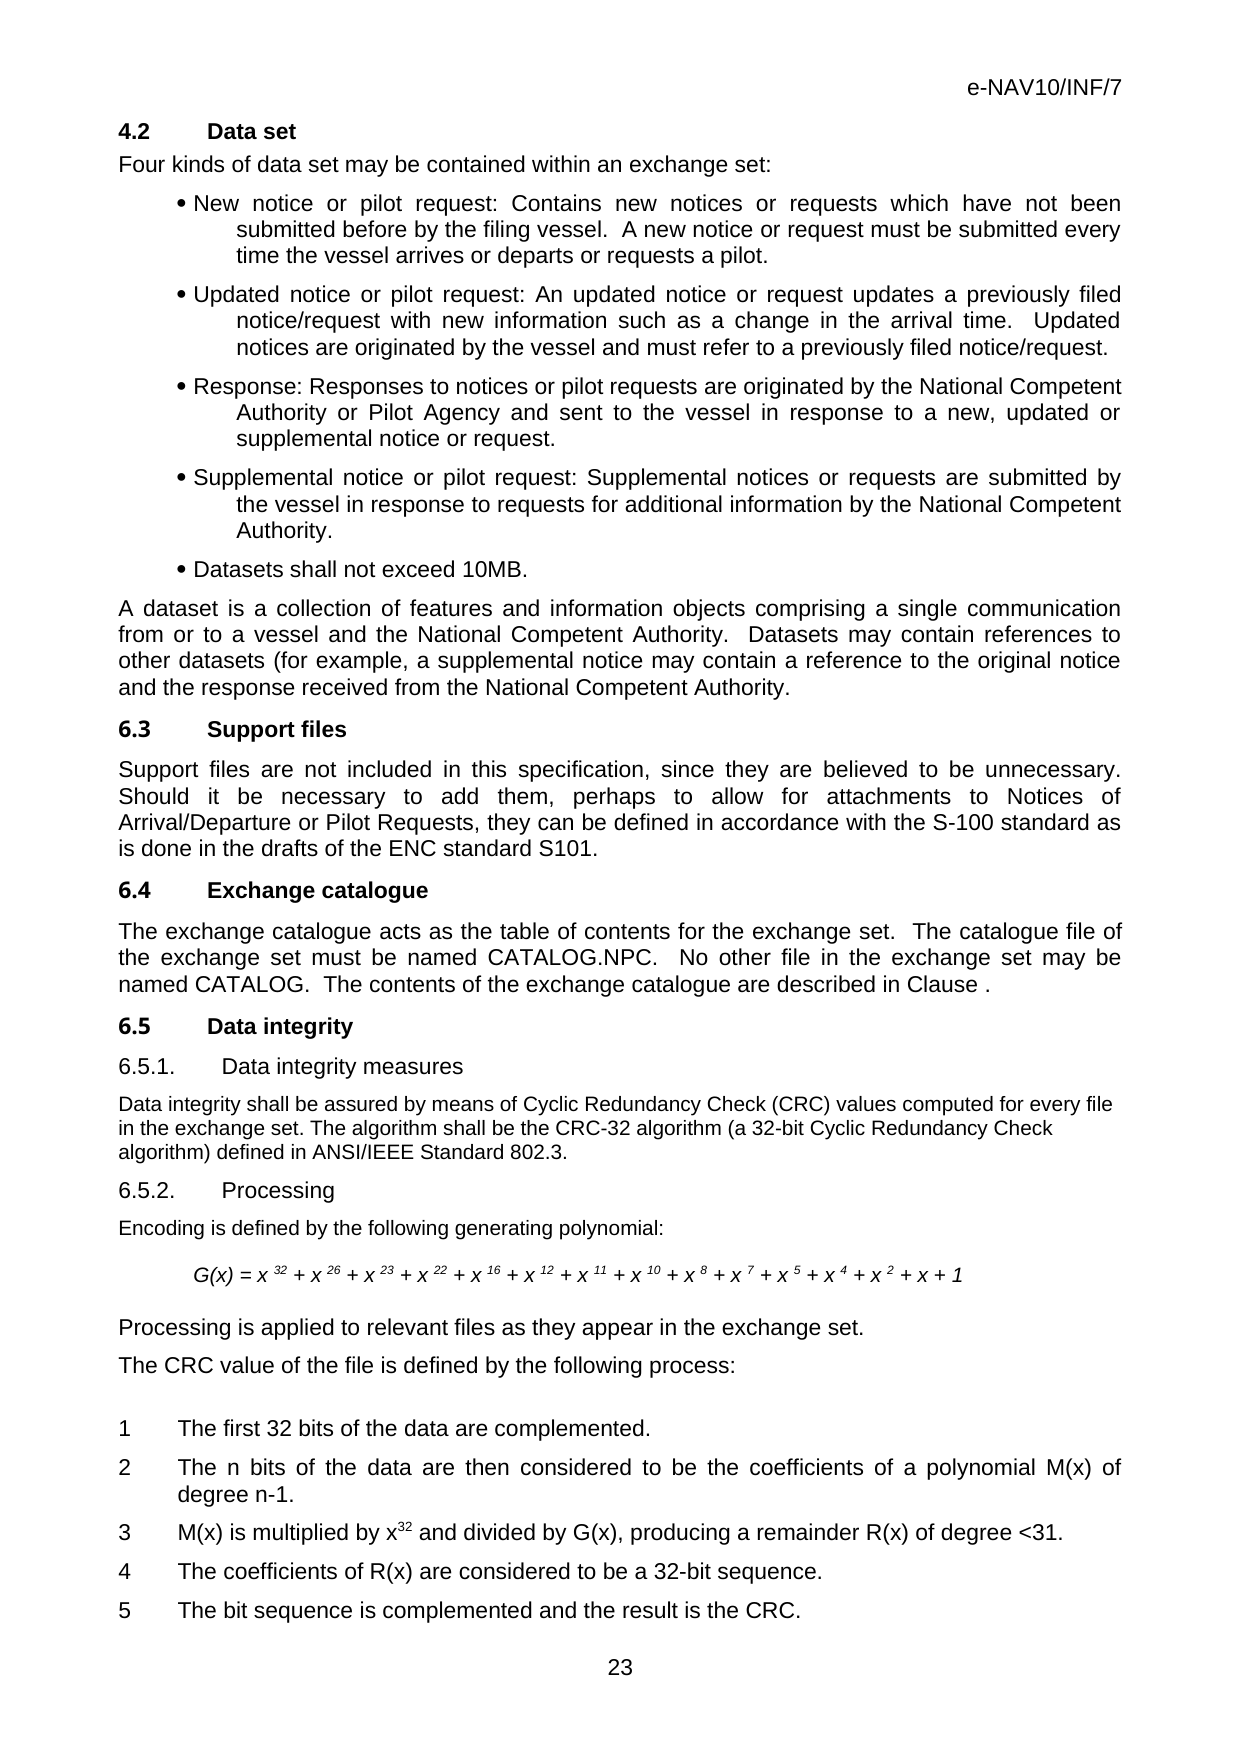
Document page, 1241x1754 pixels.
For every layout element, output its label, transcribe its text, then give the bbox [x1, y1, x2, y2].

text Supplemental notice or pilot request: Supplemental notices or requests are submitted by the vessel in response to requests for additional information by the National Competent Authority. [177, 464, 1122, 543]
text Processing is applied to relevant files as they appear in the exchange set. [118, 1314, 1122, 1340]
text A dataset is a collection of features and information objects comprising a single communication from or to a vessel and the National Competent Authority. Datasets may contain references to other datasets (for example, a supplemental notice may contain a reference to the original notice and the response received from the National Competent Authority. [118, 595, 1122, 700]
text Encoding is defined by the following generating polynomial: [118, 1215, 1122, 1239]
subtitle Exchange catalogue [118, 874, 1122, 906]
text Data integrity shall be assured by means of Cyclic Redundancy Check (CRC) values computed for every file in the exchange set. The algorithm shall be the CRC-32 algorithm (a 32-bit Cyclic Redundancy Check algorithm) defined in ANSI/IEEE Standard 802.3. [118, 1092, 1122, 1164]
text Updated notice or pilot request: An updated notice or request updates a previously filed notice/request with new information such as a change in the arrival time. Updated notices are originated by the vessel and must refer to a previously filed notice/request. [177, 281, 1122, 360]
list The first 32 bits of the data are complemented. [118, 1415, 1122, 1442]
text New notice or pilot request: Contains new notices or requests which have not been submitted before by the filing vessel. A new notice or request must be submitted every time the vessel arrives or departs or requests a pilot. [177, 189, 1122, 269]
subtitle Processing [118, 1177, 1122, 1203]
text The exchange catalogue acts as the table of contents for the exchange set. The catalogue file of the exchange set must be named CATALOG.NPC. No other file in the exchange set may be named CATALOG. The contents of the exchange catalogue are described in Clause 7.3. [118, 918, 1122, 997]
list The coefficients of R(x) are considered to be a 32-bit sequence. [118, 1558, 1122, 1584]
list The n bits of the data are then considered to be the coefficients of a polynomial M(x) of degree n-1. [118, 1454, 1122, 1507]
list The bit sequence is complemented and the result is the CRC. [118, 1597, 1122, 1623]
text Support files are not included in this specification, since they are believed to be unnecessary. Should it be necessary to add them, perhaps to allow for attachments to Notices of Arrival/Departure or Pilot Requests, they can be defined in accordance with the S-100 standard as is done in the drafts of the ENC standard S101. [118, 756, 1122, 862]
subtitle Data integrity measures [118, 1053, 1122, 1080]
subtitle Data integrity [118, 1009, 1122, 1041]
subtitle Data set [118, 118, 1122, 144]
text Datasets shall not exceed 10MB. [177, 556, 1122, 582]
list M(x) is multiplied by x32 and divided by G(x), producing a remainder R(x) of degree <31. [118, 1519, 1122, 1546]
text The CRC value of the file is defined by the following process: [118, 1352, 1122, 1379]
text G(x) = x 32 + x 26 + x 23 + x 22 + x 16 + x 12 + x 11 + x 10 + x 8 + x 7 + x 5 + x 4 + x 2 + x + 1 [118, 1263, 1122, 1287]
text Four kinds of data set may be contained within an exchange set: [118, 151, 1122, 177]
subtitle Support files [118, 713, 1122, 744]
text Response: Responses to notices or pilot requests are originated by the National Competent Authority or Pilot Agency and sent to the vessel in response to a new, updated or supplemental notice or request. [177, 373, 1122, 452]
